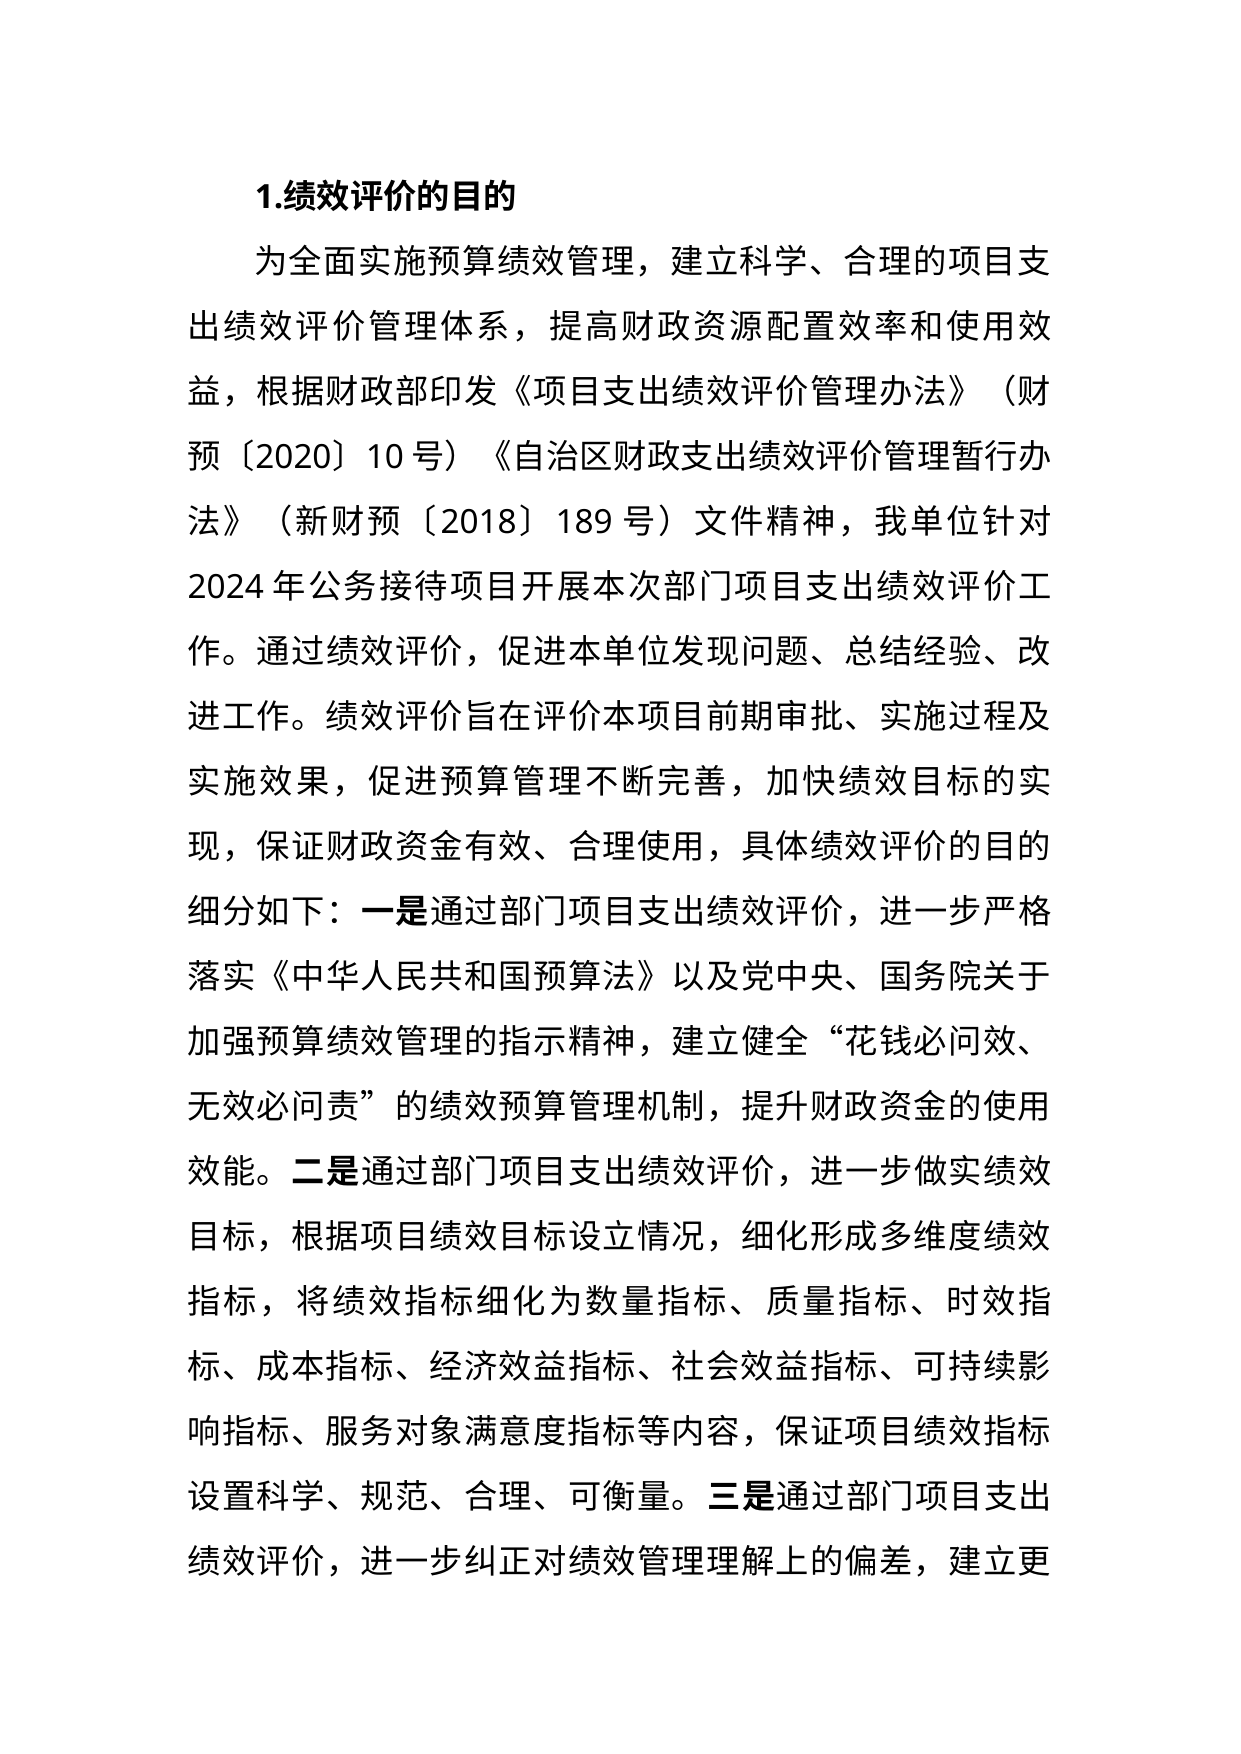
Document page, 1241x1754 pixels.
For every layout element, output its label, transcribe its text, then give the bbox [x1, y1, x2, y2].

text 1.绩效评价的目的 [187, 162, 1053, 227]
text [187, 227, 1053, 1592]
